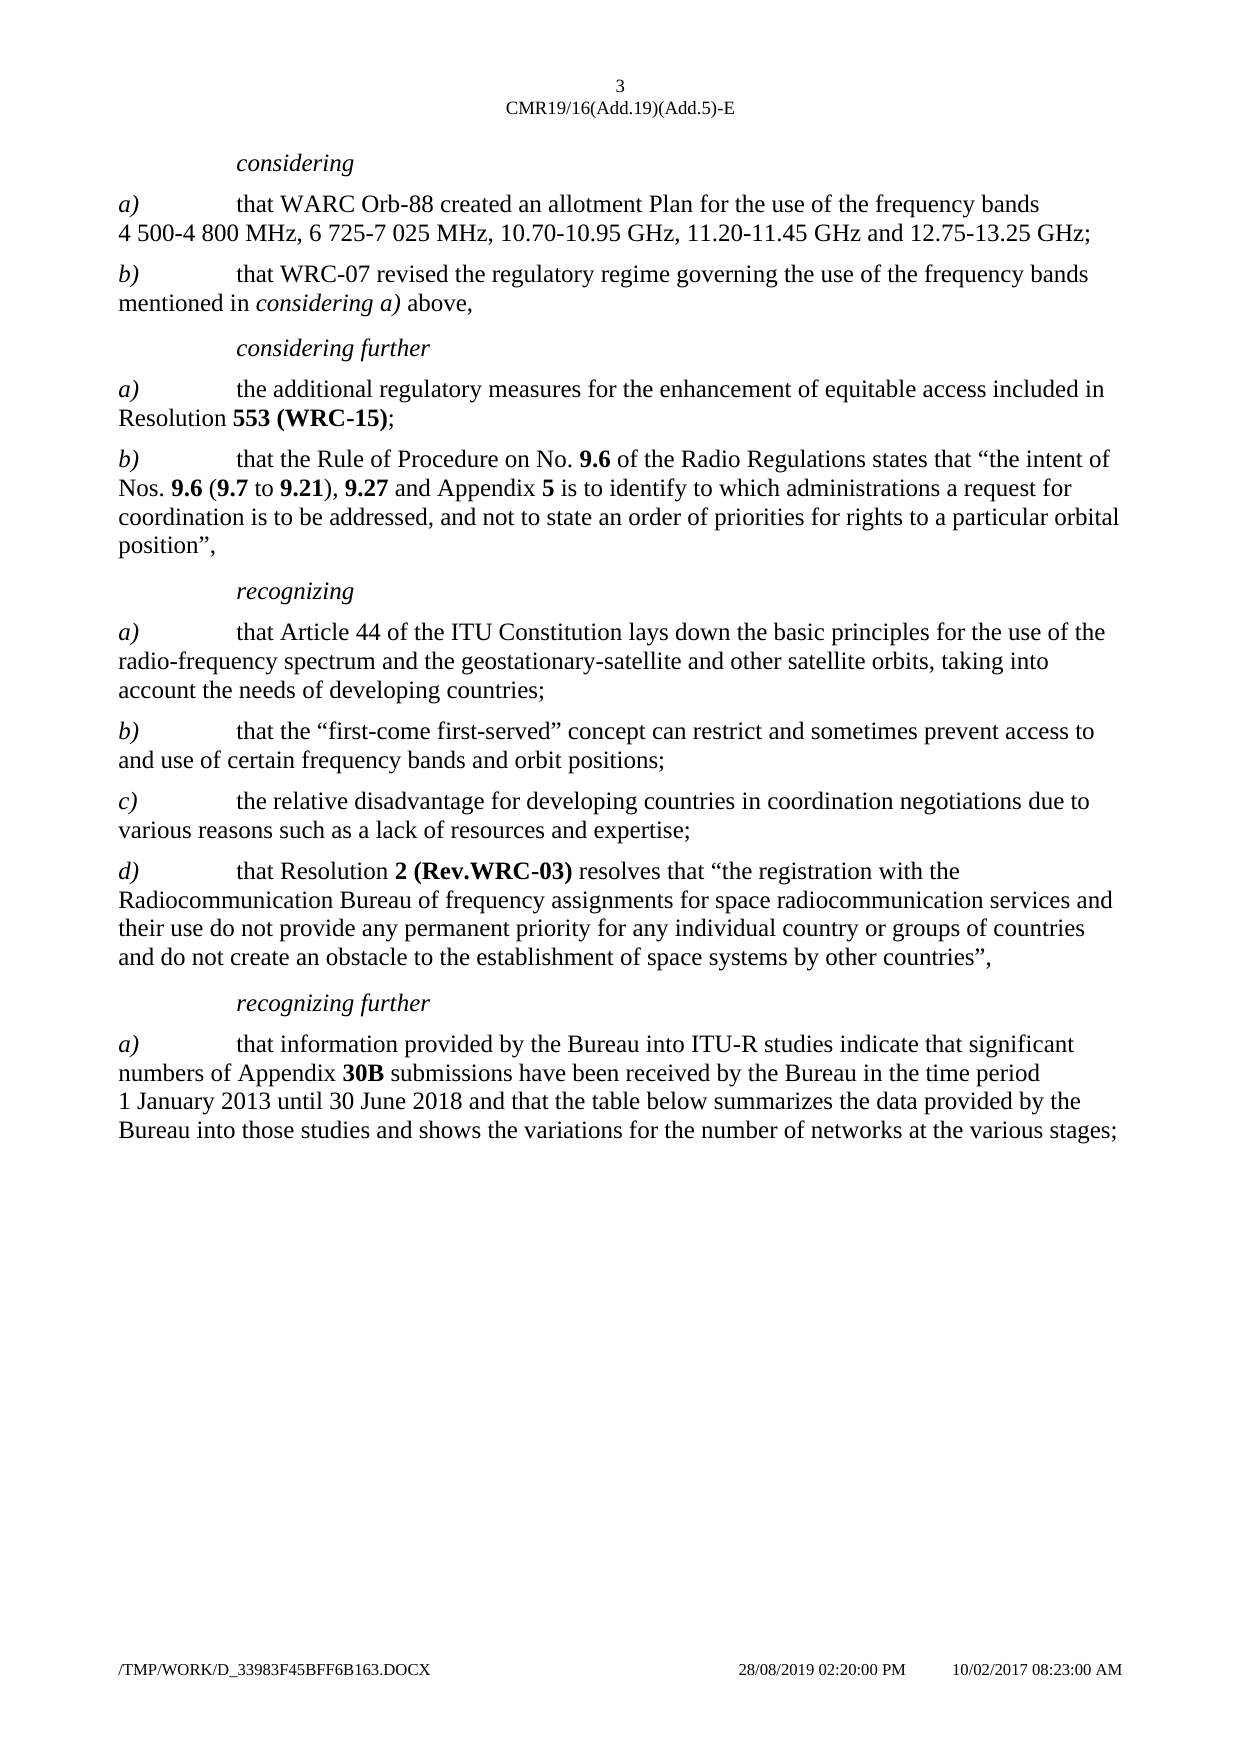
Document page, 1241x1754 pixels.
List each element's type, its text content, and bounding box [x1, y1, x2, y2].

text a) that Article 44 of the ITU Constitution lays down the basic principles for the use of the radio-frequency spectrum and the geostationary-satellite and other satellite orbits, taking into account the needs of developing countries; [118, 617, 1122, 703]
text b) that the “first-come first-served” concept can restrict and sometimes prevent access to and use of certain frequency bands and orbit positions; [118, 716, 1122, 773]
text considering [236, 148, 1122, 176]
text a) that WARC Orb-88 created an allotment Plan for the use of the frequency bands 4 500-4 800 MHz, 6 725-7 025 MHz, 10.70-10.95 GHz, 11.20-11.45 GHz and 12.75-13.25 GHz; [118, 189, 1122, 246]
text a) the additional regulatory measures for the enhancement of equitable access included in Resolution 553 (WRC-15); [118, 374, 1122, 432]
text d) that Resolution 2 (Rev.WRC-03) resolves that “the registration with the Radiocommunication Bureau of frequency assignments for space radiocommunication services and their use do not provide any permanent priority for any individual country or groups of countries and do not create an obstacle to the establishment of space systems by other countries”, [118, 856, 1122, 971]
text a) that information provided by the Bureau into ITU-R studies indicate that significant numbers of Appendix 30B submissions have been received by the Bureau in the time period 1 January 2013 until 30 June 2018 and that the table below summarizes the data provided by the Bureau into those studies and shows the variations for the number of networks at the various stages; [118, 1029, 1122, 1144]
text c) the relative disadvantage for developing countries in coordination negotiations due to various reasons such as a lack of resources and expertise; [118, 786, 1122, 843]
text b) that WRC-07 revised the regulatory regime governing the use of the frequency bands mentioned in considering a) above, [118, 259, 1122, 316]
text recognizing [236, 576, 1122, 605]
text considering further [236, 333, 1122, 362]
text b) that the Rule of Procedure on No. 9.6 of the Radio Regulations states that “the intent of Nos. 9.6 (9.7 to 9.21), 9.27 and Appendix 5 is to identify to which administrations a request for coordination is to be addressed, and not to state an order of priorities for rights to a particular orbital position”, [118, 444, 1122, 559]
text recognizing further [236, 988, 1122, 1016]
